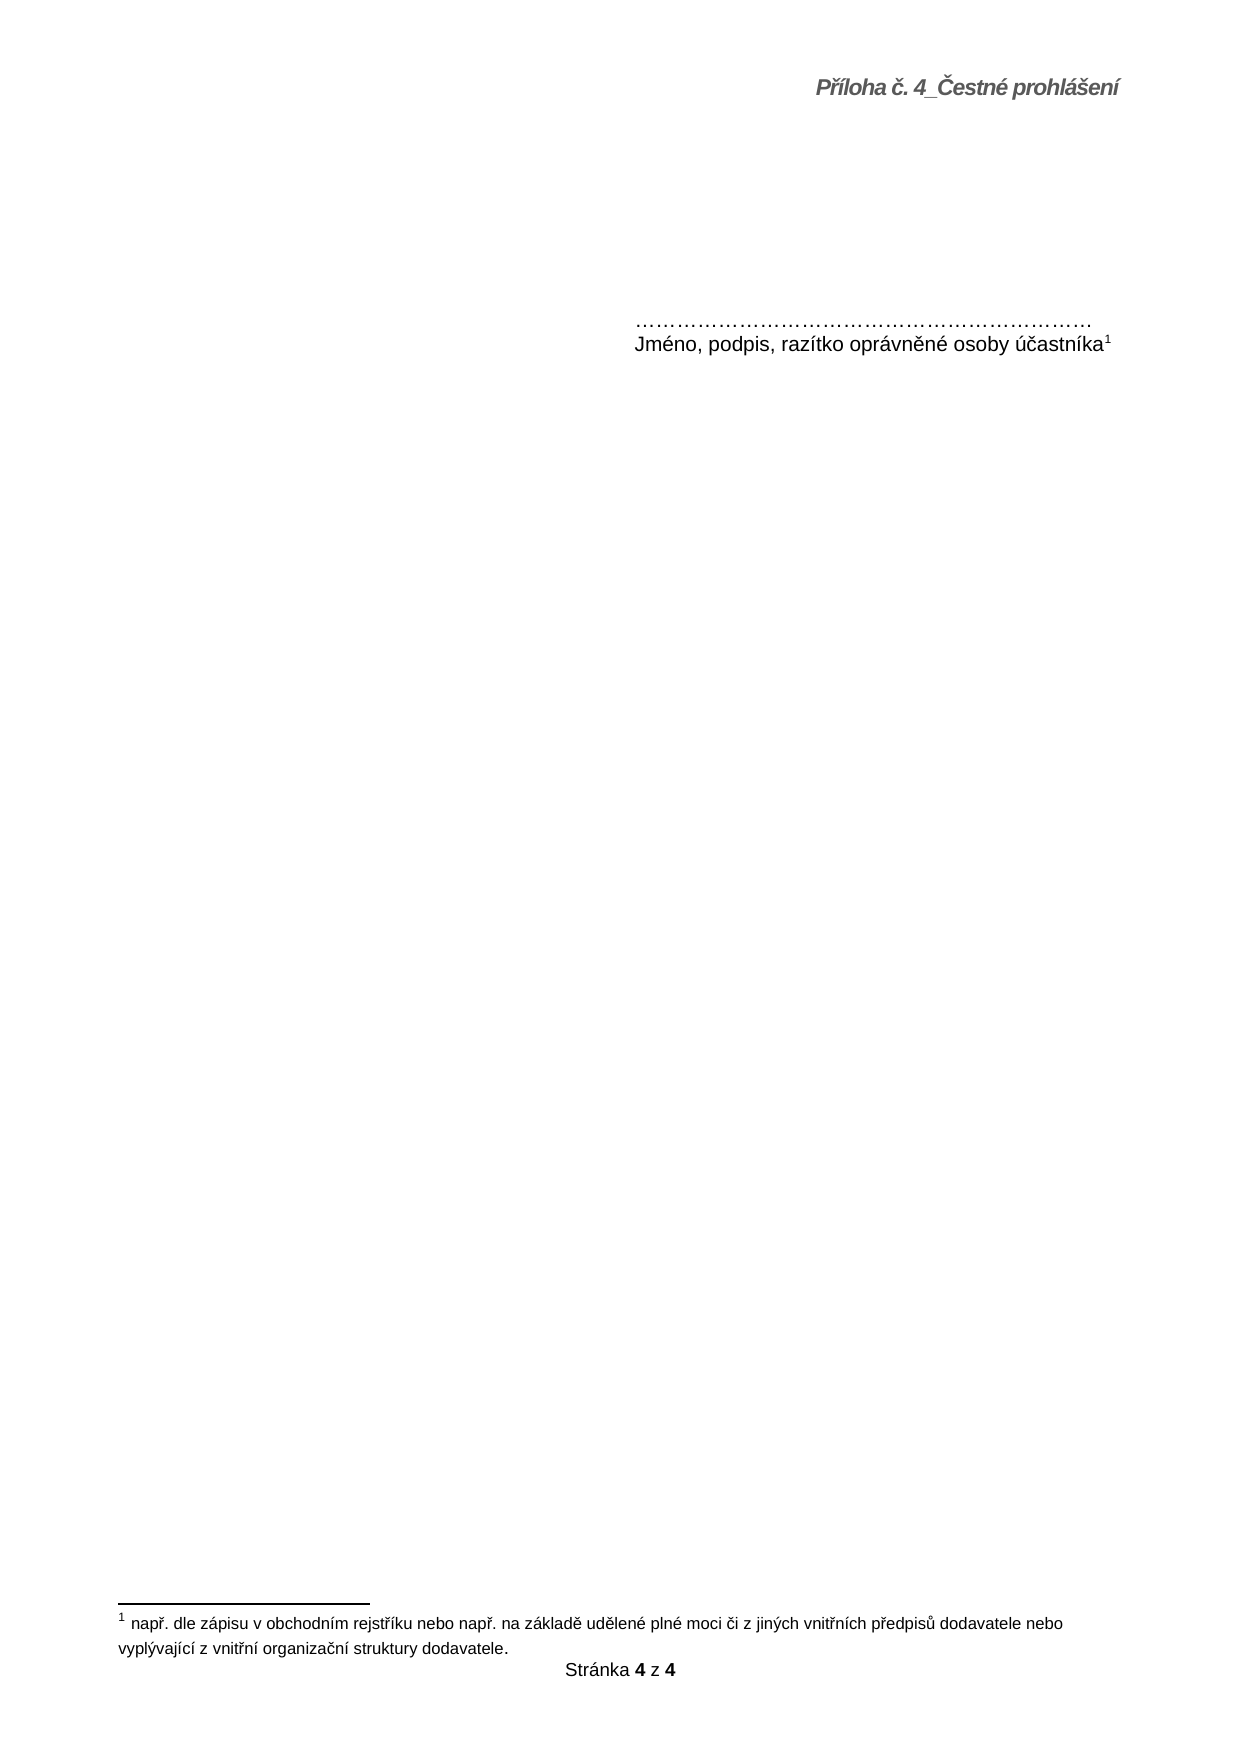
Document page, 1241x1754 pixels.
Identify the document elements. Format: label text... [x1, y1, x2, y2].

text ………………………………………………………… [561, 308, 1122, 332]
text Jméno, podpis, razítko oprávněné osoby účastníka [561, 332, 1122, 356]
